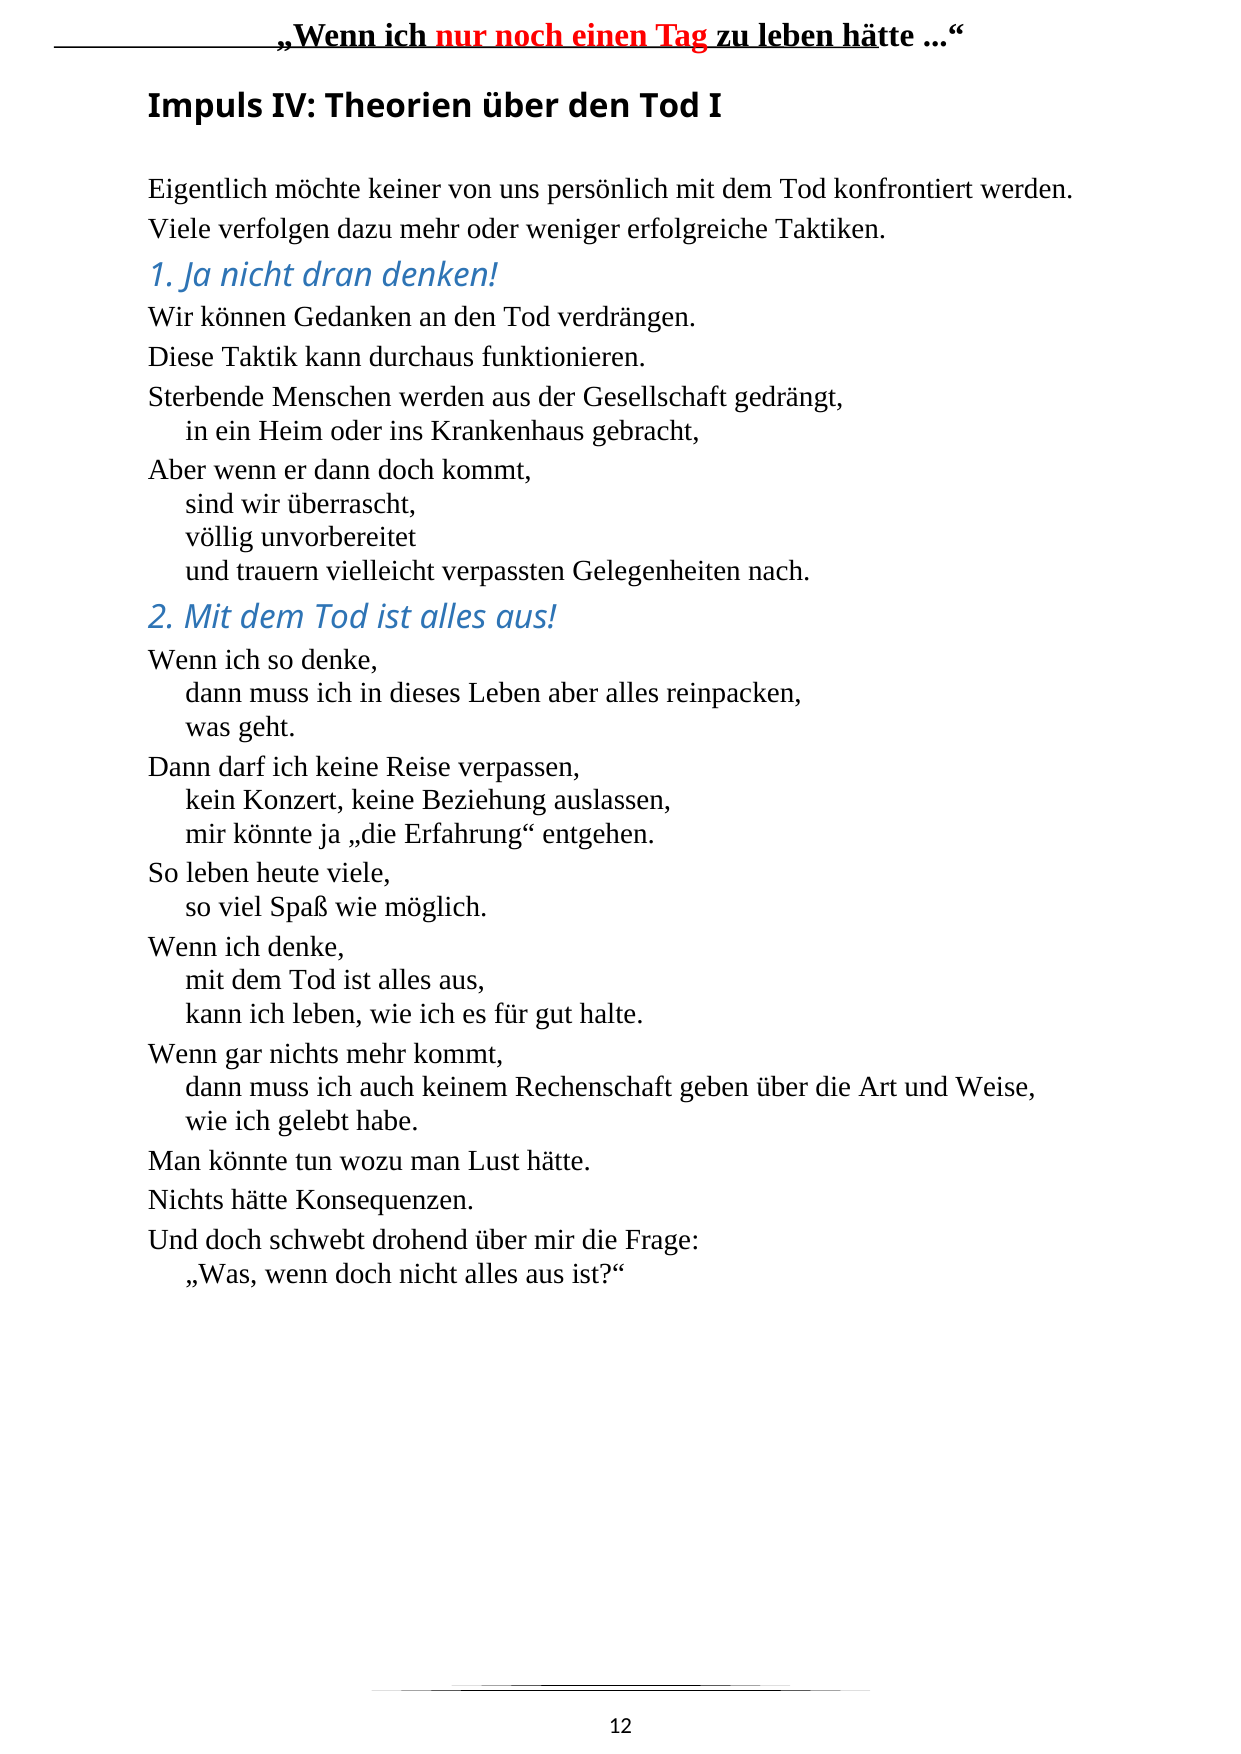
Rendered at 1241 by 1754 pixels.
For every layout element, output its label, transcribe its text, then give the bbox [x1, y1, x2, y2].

text Nichts hätte Konsequenzen. [148, 1182, 1093, 1216]
text Sterbende Menschen werden aus der Gesellschaft gedrängt, in ein Heim oder ins Krankenhaus gebracht, [148, 379, 1093, 446]
text Aber wenn er dann doch kommt, sind wir überrascht, völlig unvorbereitet und trauern vielleicht verpassten Gelegenheiten nach. [148, 452, 1093, 587]
text So leben heute viele, so viel Spaß wie möglich. [148, 856, 1093, 923]
text Wenn ich so denke, dann muss ich in dieses Leben aber alles reinpacken, was geht. [148, 642, 1093, 742]
text Eigentlich möchte keiner von uns persönlich mit dem Tod konfrontiert werden. [148, 171, 1093, 204]
subtitle 2. Mit dem Tod ist alles aus! [148, 593, 1093, 638]
text Viele verfolgen dazu mehr oder weniger erfolgreiche Taktiken. [148, 211, 1093, 244]
text Und doch schwebt drohend über mir die Frage: „Was, wenn doch nicht alles aus ist?“ [148, 1222, 1093, 1289]
text Wenn gar nichts mehr kommt, dann muss ich auch keinem Rechenschaft geben über die Art und Weise, wie ich gelebt habe. [148, 1036, 1093, 1136]
text Wir können Gedanken an den Tod verdrängen. [148, 299, 1093, 333]
text Man könnte tun wozu man Lust hätte. [148, 1143, 1093, 1176]
text Dann darf ich keine Reise verpassen, kein Konzert, keine Beziehung auslassen, mir könnte ja „die Erfahrung“ entgehen. [148, 749, 1093, 849]
text Wenn ich denke, mit dem Tod ist alles aus, kann ich leben, wie ich es für gut halte. [148, 929, 1093, 1029]
subtitle 1. Ja nicht dran denken! [148, 251, 1093, 296]
text Diese Taktik kann durchaus funktionieren. [148, 339, 1093, 373]
subtitle Impuls IV: Theorien über den Tod I [148, 82, 1093, 128]
